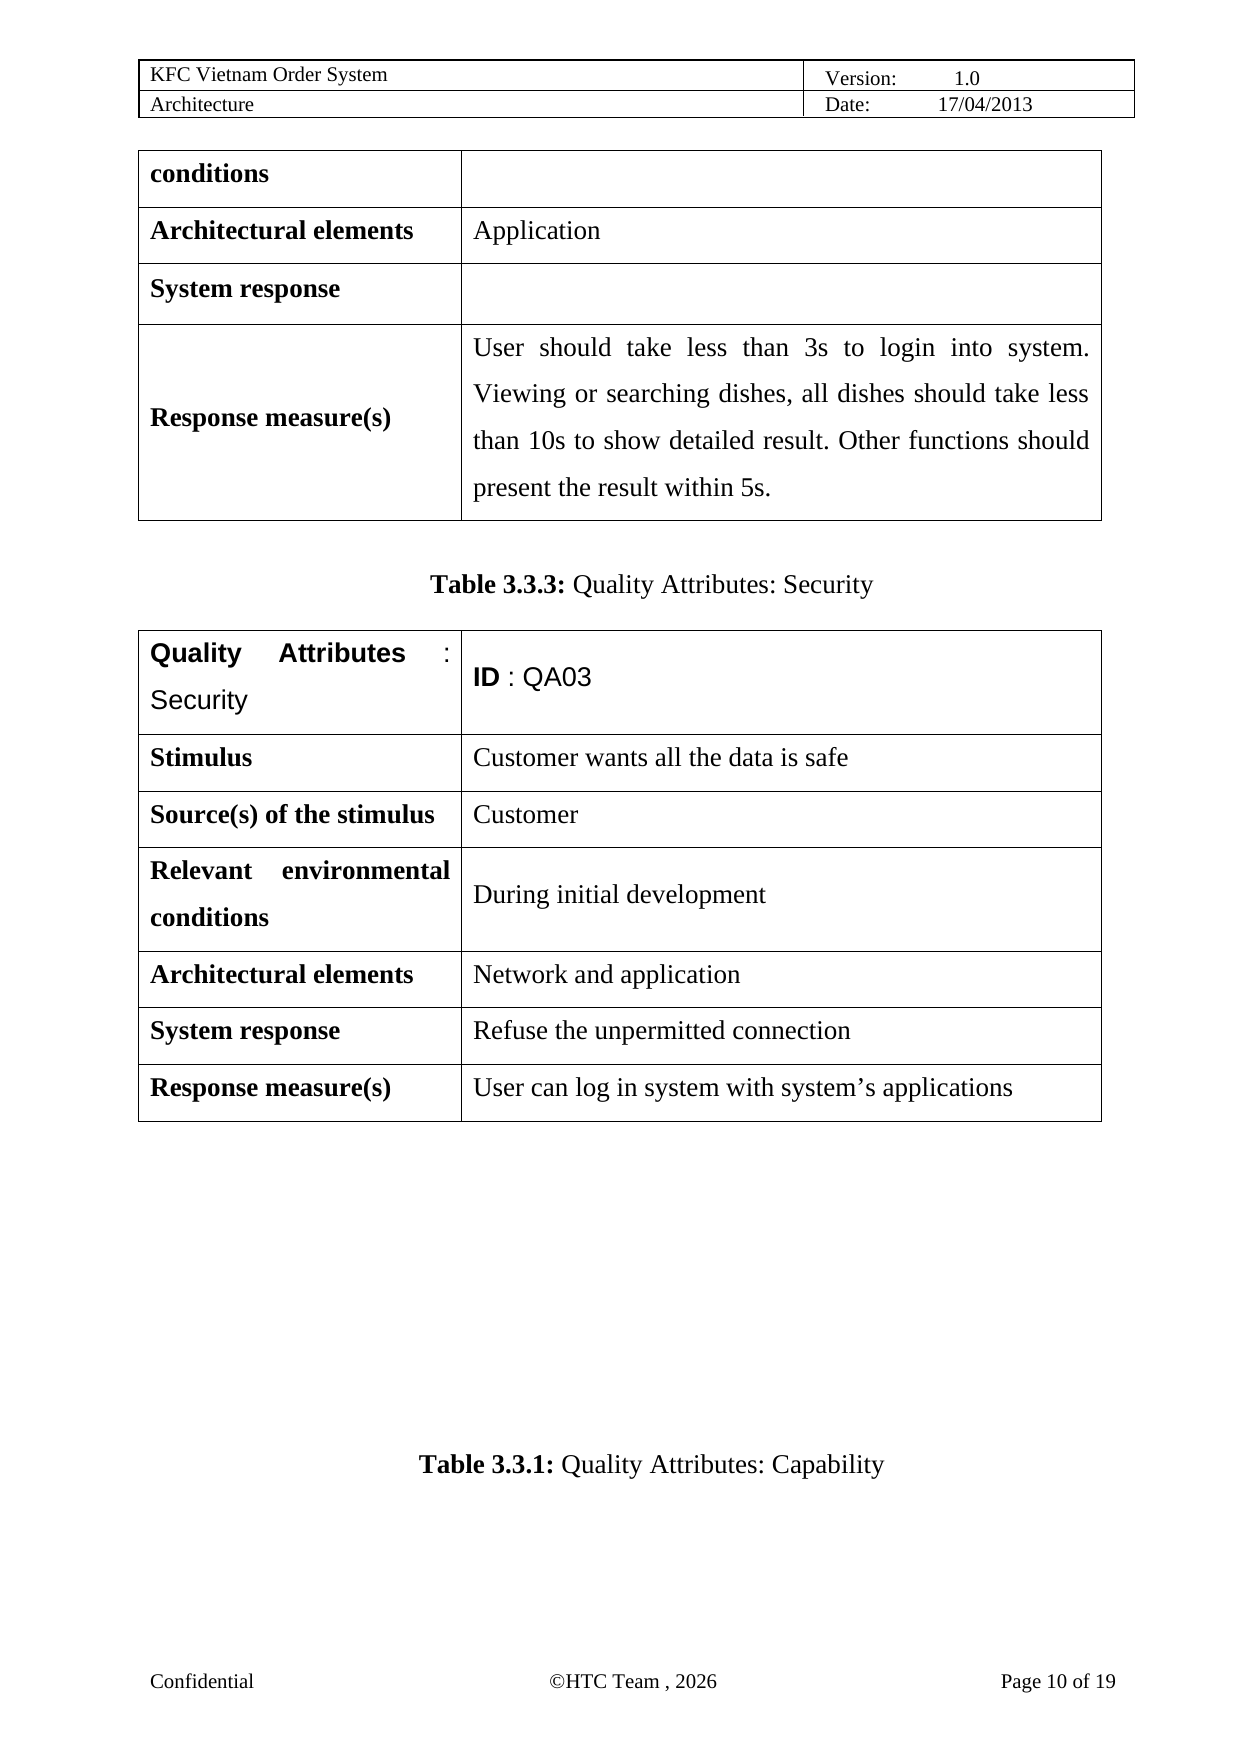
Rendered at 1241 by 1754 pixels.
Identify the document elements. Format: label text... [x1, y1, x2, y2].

table_cell System response [139, 1008, 461, 1064]
table_cell Response measure(s) [139, 1065, 461, 1121]
table_cell Source(s) of the stimulus [139, 792, 461, 847]
table_cell User can log in system with system’s applications [462, 1065, 1101, 1121]
table_cell Customer wants all the data is safe [462, 735, 1101, 791]
table_cell Refuse the unpermitted connection [462, 1008, 1101, 1064]
text Table 3.3.1: Quality Attributes: Capability [150, 1449, 1153, 1480]
text Table 3.3.3: Quality Attributes: Security [150, 568, 1153, 599]
table_cell Stimulus [139, 735, 461, 791]
table_cell Architectural elements [139, 208, 461, 263]
table_cell Customer [462, 792, 1101, 847]
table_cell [139, 151, 461, 207]
table_cell System response [139, 264, 461, 323]
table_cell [462, 151, 1101, 207]
table_cell Network and application [462, 952, 1101, 1007]
table_cell [462, 264, 1101, 323]
table_cell Response measure(s) [139, 325, 461, 520]
table_cell Relevant environmental conditions [139, 848, 461, 951]
table_cell Application [462, 208, 1101, 263]
table_header Quality Attributes : Security [139, 631, 461, 734]
table_cell During initial development [462, 848, 1101, 951]
table_cell User should take less than 3s to login into system. Viewing or searching dishes, all dishes should take less than 10s to show detailed result. Other functions should present the result within 5s. [462, 325, 1101, 520]
table_cell Architectural elements [139, 952, 461, 1007]
table_header ID : QA03 [462, 631, 1101, 734]
